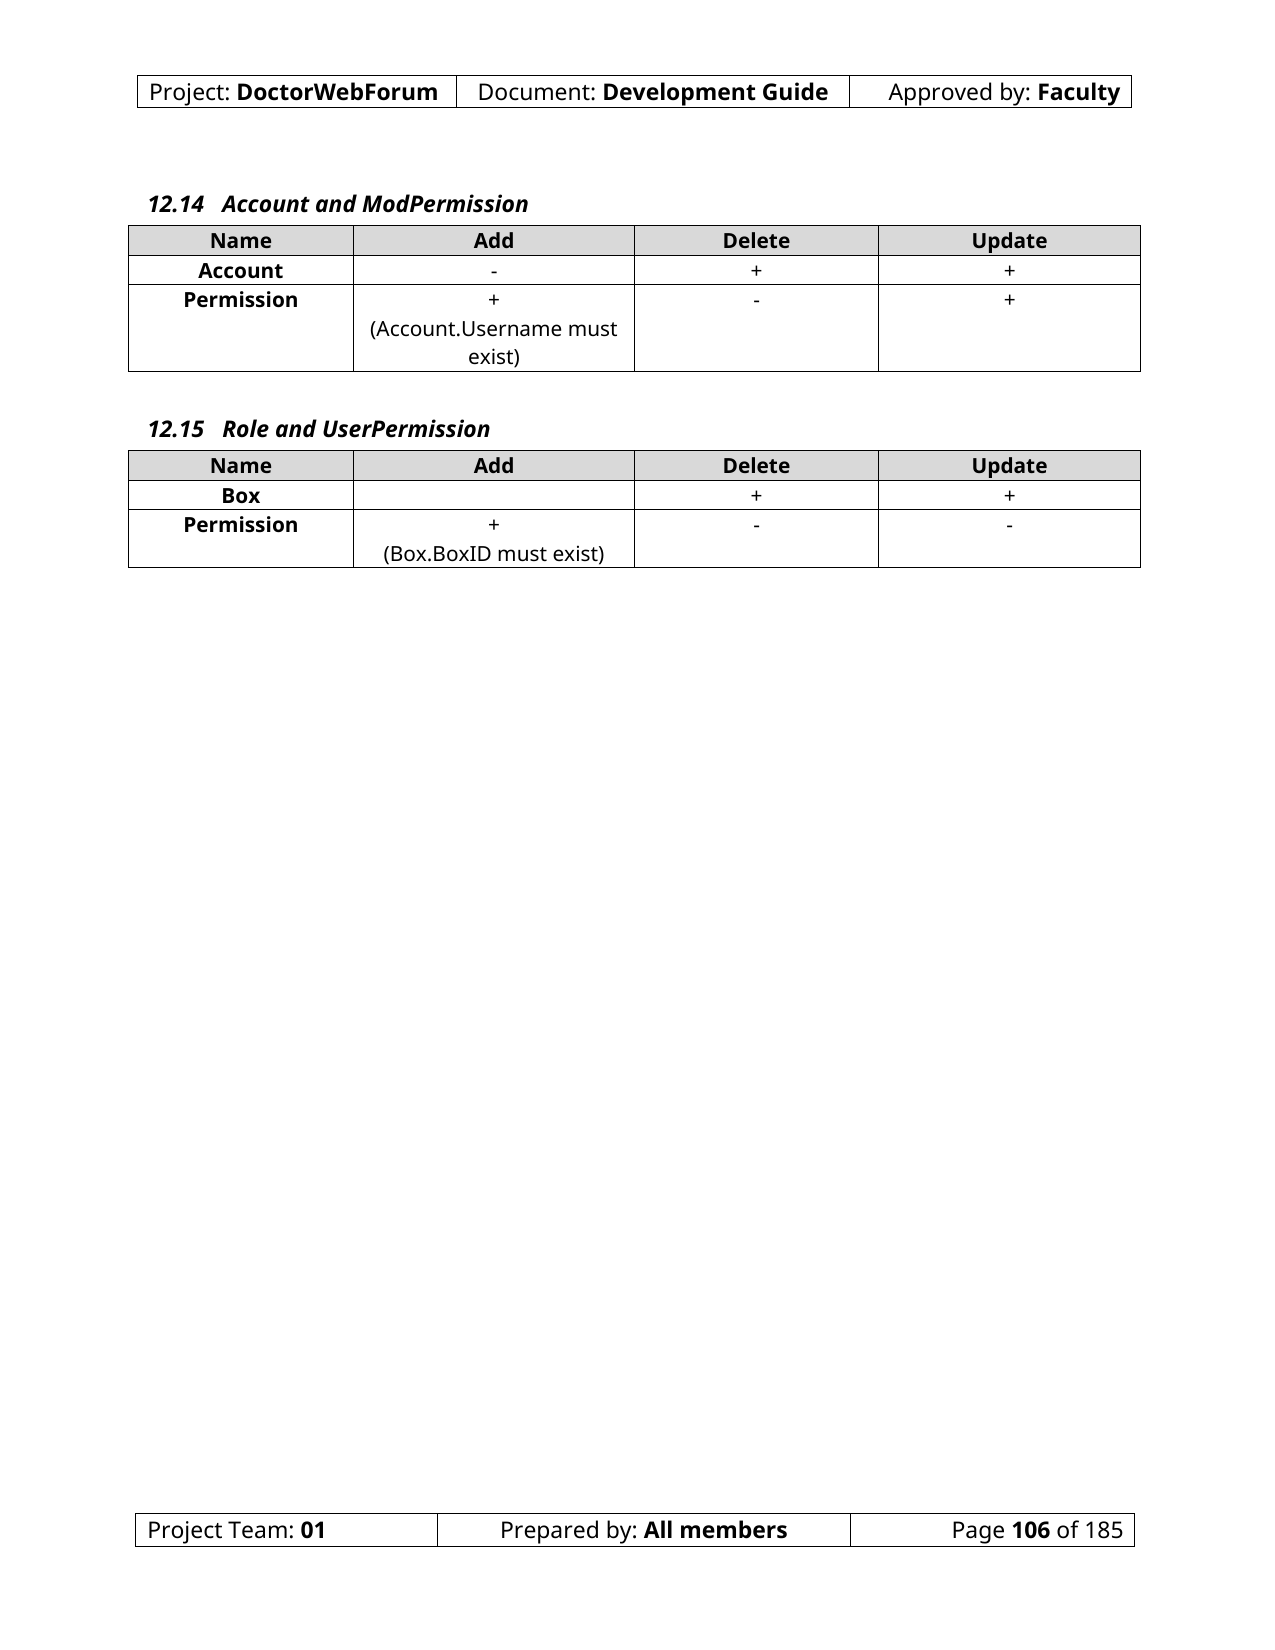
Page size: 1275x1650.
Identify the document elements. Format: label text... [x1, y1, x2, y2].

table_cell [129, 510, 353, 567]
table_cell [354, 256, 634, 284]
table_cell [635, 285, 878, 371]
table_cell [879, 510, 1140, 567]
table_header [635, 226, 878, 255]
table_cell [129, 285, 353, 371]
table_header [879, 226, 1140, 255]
subtitle Role and UserPermission [147, 413, 1128, 444]
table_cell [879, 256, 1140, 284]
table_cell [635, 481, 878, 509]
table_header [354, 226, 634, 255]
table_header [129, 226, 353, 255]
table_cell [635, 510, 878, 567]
subtitle Account and ModPermission [147, 188, 1128, 219]
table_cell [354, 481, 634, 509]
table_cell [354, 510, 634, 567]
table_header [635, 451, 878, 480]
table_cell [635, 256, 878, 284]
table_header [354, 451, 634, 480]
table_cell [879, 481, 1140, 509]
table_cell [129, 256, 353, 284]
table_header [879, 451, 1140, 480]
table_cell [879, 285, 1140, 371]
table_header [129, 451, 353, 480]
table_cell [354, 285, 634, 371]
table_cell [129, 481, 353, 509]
